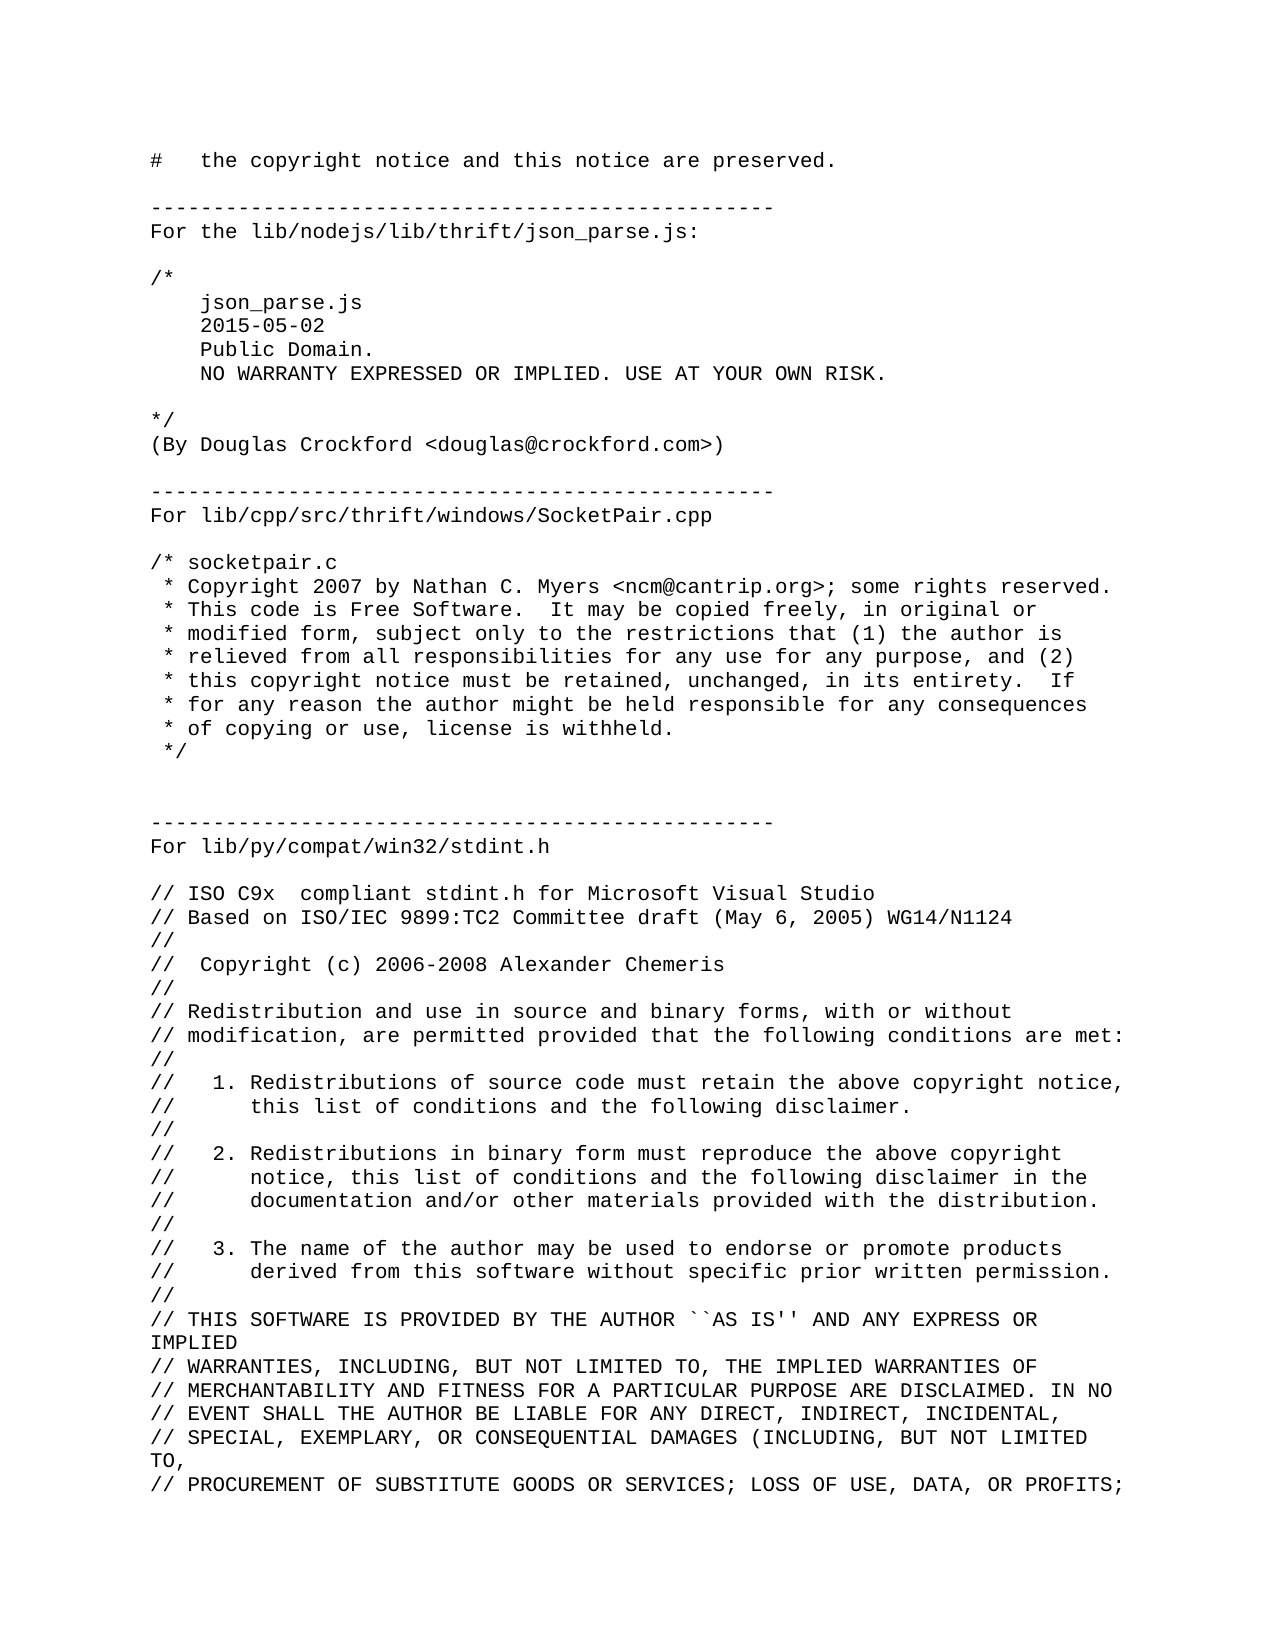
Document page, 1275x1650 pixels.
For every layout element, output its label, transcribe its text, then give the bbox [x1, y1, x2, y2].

text -------------------------------------------------- [150, 481, 1125, 505]
text // [150, 1214, 1125, 1238]
text // 3. The name of the author may be used to endorse or promote products [150, 1238, 1125, 1261]
text // documentation and/or other materials provided with the distribution. [150, 1190, 1125, 1214]
text NO WARRANTY EXPRESSED OR IMPLIED. USE AT YOUR OWN RISK. [150, 363, 1125, 386]
text /* [150, 268, 1125, 292]
text json_parse.js [150, 292, 1125, 316]
text For the lib/nodejs/lib/thrift/json_parse.js: [150, 221, 1125, 244]
text For lib/cpp/src/thrift/windows/SocketPair.cpp [150, 505, 1125, 528]
text // 1. Redistributions of source code must retain the above copyright notice, [150, 1072, 1125, 1096]
text // Redistribution and use in source and binary forms, with or without [150, 1001, 1125, 1025]
text // this list of conditions and the following disclaimer. [150, 1096, 1125, 1119]
text * modified form, subject only to the restrictions that (1) the author is [150, 623, 1125, 647]
text // [150, 1285, 1125, 1309]
text // EVENT SHALL THE AUTHOR BE LIABLE FOR ANY DIRECT, INDIRECT, INCIDENTAL, [150, 1403, 1125, 1427]
text # the copyright notice and this notice are preserved. [150, 150, 1125, 174]
text // [150, 1119, 1125, 1143]
text * relieved from all responsibilities for any use for any purpose, and (2) [150, 647, 1125, 670]
text Public Domain. [150, 339, 1125, 363]
text // PROCUREMENT OF SUBSTITUTE GOODS OR SERVICES; LOSS OF USE, DATA, OR PROFITS; [150, 1474, 1125, 1498]
text // 2. Redistributions in binary form must reproduce the above copyright [150, 1143, 1125, 1167]
text 2015-05-02 [150, 316, 1125, 339]
text * for any reason the author might be held responsible for any consequences [150, 694, 1125, 717]
text * Copyright 2007 by Nathan C. Myers <ncm@cantrip.org>; some rights reserved. [150, 576, 1125, 599]
text // WARRANTIES, INCLUDING, BUT NOT LIMITED TO, THE IMPLIED WARRANTIES OF [150, 1356, 1125, 1379]
text // notice, this list of conditions and the following disclaimer in the [150, 1167, 1125, 1190]
text // [150, 930, 1125, 954]
text */ [150, 741, 1125, 765]
text // derived from this software without specific prior written permission. [150, 1261, 1125, 1285]
text /* socketpair.c [150, 552, 1125, 576]
text For lib/py/compat/win32/stdint.h [150, 836, 1125, 859]
text -------------------------------------------------- [150, 812, 1125, 836]
text // [150, 1048, 1125, 1072]
text (By Douglas Crockford <douglas@crockford.com>) [150, 434, 1125, 457]
text // Based on ISO/IEC 9899:TC2 Committee draft (May 6, 2005) WG14/N1124 [150, 907, 1125, 930]
text // Copyright (c) 2006-2008 Alexander Chemeris [150, 954, 1125, 978]
text // MERCHANTABILITY AND FITNESS FOR A PARTICULAR PURPOSE ARE DISCLAIMED. IN NO [150, 1379, 1125, 1403]
text * this copyright notice must be retained, unchanged, in its entirety. If [150, 670, 1125, 694]
text */ [150, 410, 1125, 434]
text // THIS SOFTWARE IS PROVIDED BY THE AUTHOR ``AS IS'' AND ANY EXPRESS OR IMPLIED [150, 1309, 1125, 1356]
text // modification, are permitted provided that the following conditions are met: [150, 1025, 1125, 1048]
text // SPECIAL, EXEMPLARY, OR CONSEQUENTIAL DAMAGES (INCLUDING, BUT NOT LIMITED TO, [150, 1427, 1125, 1474]
text // ISO C9x compliant stdint.h for Microsoft Visual Studio [150, 883, 1125, 907]
text -------------------------------------------------- [150, 197, 1125, 221]
text * This code is Free Software. It may be copied freely, in original or [150, 599, 1125, 623]
text * of copying or use, license is withheld. [150, 717, 1125, 741]
text // [150, 978, 1125, 1001]
